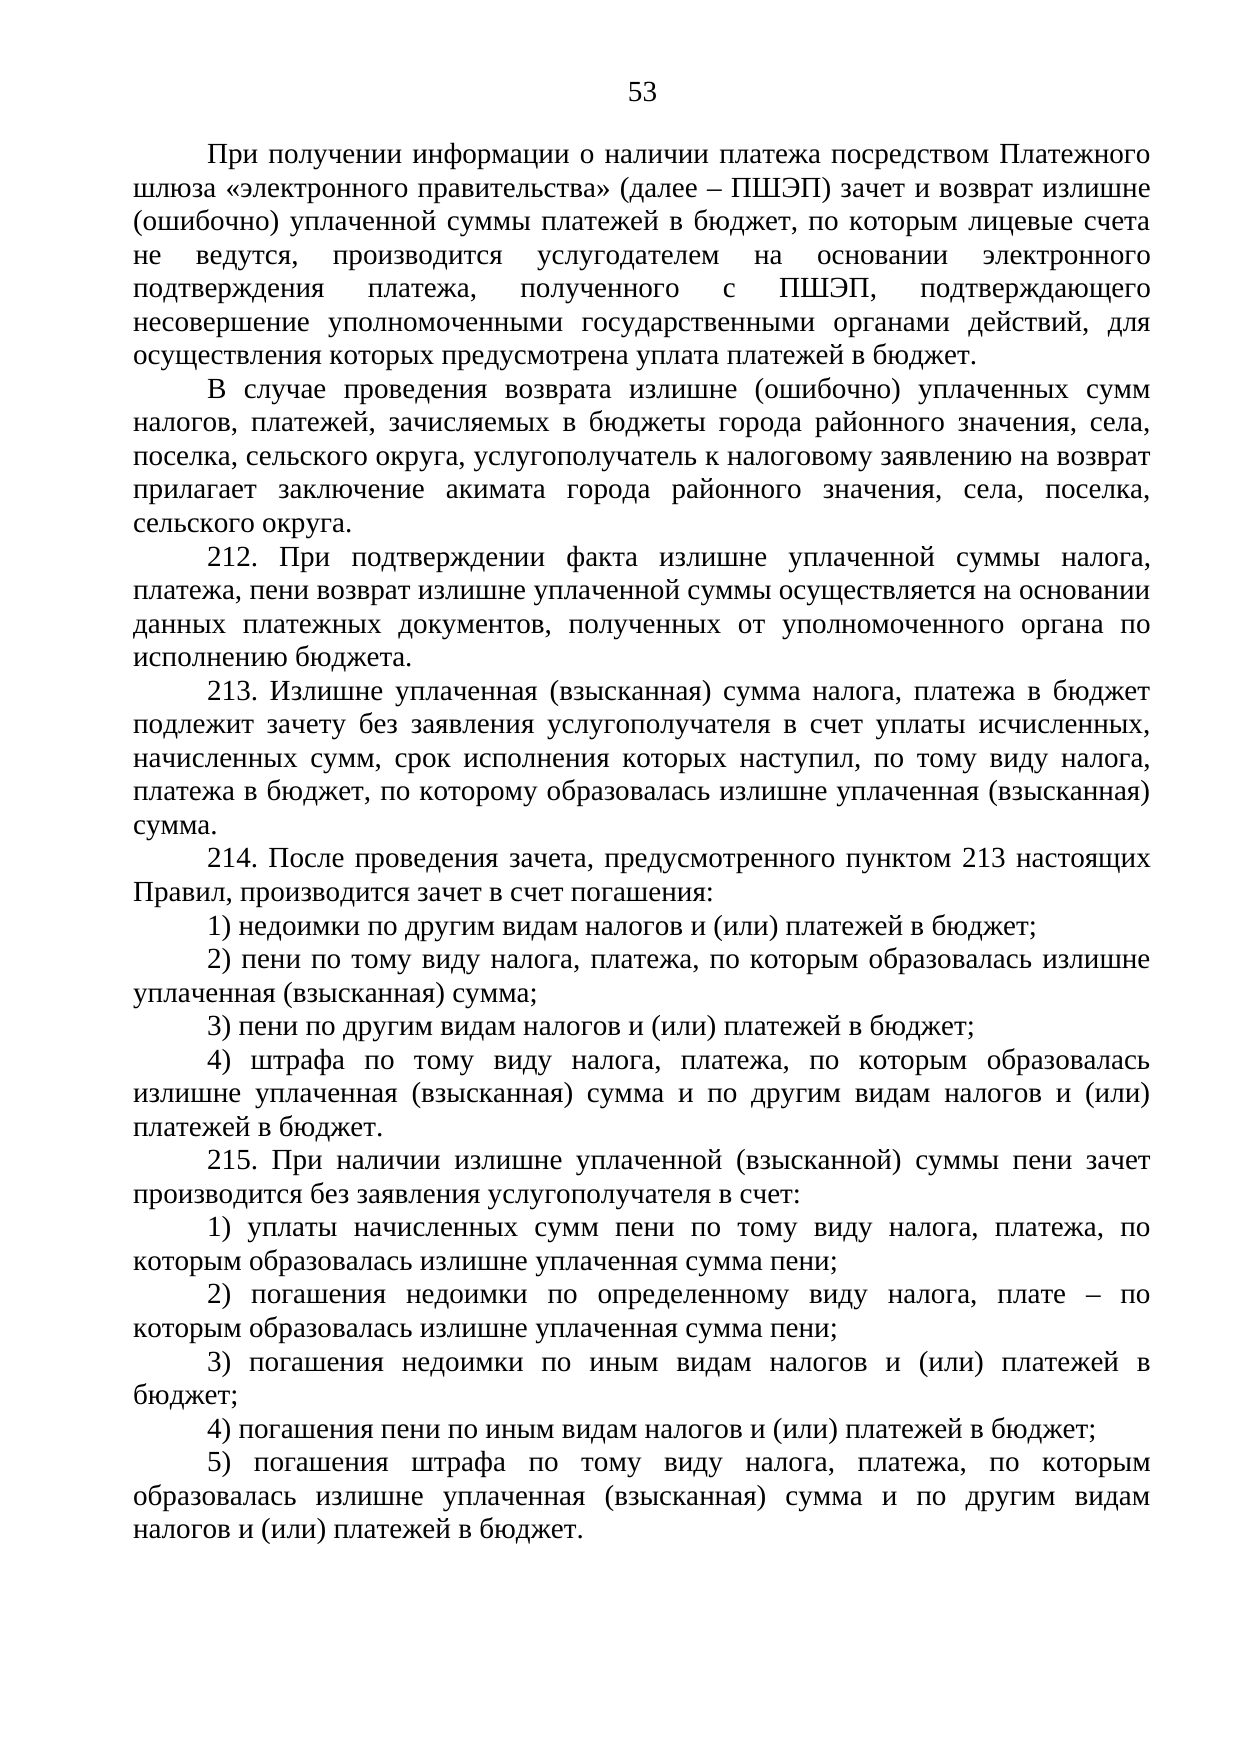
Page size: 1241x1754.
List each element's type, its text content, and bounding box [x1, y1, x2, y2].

text 215. При наличии излишне уплаченной (взысканной) суммы пени зачет производится без заявления услугополучателя в счет: [133, 1142, 1152, 1209]
text 1) недоимки по другим видам налогов и (или) платежей в бюджет; [133, 908, 1152, 941]
text При получении информации о наличии платежа посредством Платежного шлюза «электронного правительства» (далее – ПШЭП) зачет и возврат излишне (ошибочно) уплаченной суммы платежей в бюджет, по которым лицевые счета не ведутся, производится услугодателем на основании электронного подтверждения платежа, полученного с ПШЭП, подтверждающего несовершение уполномоченными государственными органами действий, для осуществления которых предусмотрена уплата платежей в бюджет. [133, 136, 1152, 371]
text 3) погашения недоимки по иным видам налогов и (или) платежей в бюджет; [133, 1344, 1152, 1411]
text В случае проведения возврата излишне (ошибочно) уплаченных сумм налогов, платежей, зачисляемых в бюджеты города районного значения, села, поселка, сельского округа, услугополучатель к налоговому заявлению на возврат прилагает заключение акимата города районного значения, села, поселка, сельского округа. [133, 371, 1152, 539]
text 4) штрафа по тому виду налога, платежа, по которым образовалась излишне уплаченная (взысканная) сумма и по другим видам налогов и (или) платежей в бюджет. [133, 1042, 1152, 1142]
text 2) пени по тому виду налога, платежа, по которым образовалась излишне уплаченная (взысканная) сумма; [133, 941, 1152, 1008]
text 1) уплаты начисленных сумм пени по тому виду налога, платежа, по которым образовалась излишне уплаченная сумма пени; [133, 1209, 1152, 1277]
text 3) пени по другим видам налогов и (или) платежей в бюджет; [133, 1008, 1152, 1042]
text 2) погашения недоимки по определенному виду налога, плате – по которым образовалась излишне уплаченная сумма пени; [133, 1277, 1152, 1344]
text 4) погашения пени по иным видам налогов и (или) платежей в бюджет; [133, 1411, 1152, 1444]
text 212. При подтверждении факта излишне уплаченной суммы налога, платежа, пени возврат излишне уплаченной суммы осуществляется на основании данных платежных документов, полученных от уполномоченного органа по исполнению бюджета. [133, 539, 1152, 673]
text 214. После проведения зачета, предусмотренного пунктом 213 настоящих Правил, производится зачет в счет погашения: [133, 841, 1152, 908]
text 213. Излишне уплаченная (взысканная) сумма налога, платежа в бюджет подлежит зачету без заявления услугополучателя в счет уплаты исчисленных, начисленных сумм, срок исполнения которых наступил, по тому виду налога, платежа в бюджет, по которому образовалась излишне уплаченная (взысканная) сумма. [133, 673, 1152, 841]
text 5) погашения штрафа по тому виду налога, платежа, по которым образовалась излишне уплаченная (взысканная) сумма и по другим видам налогов и (или) платежей в бюджет. [133, 1444, 1152, 1545]
